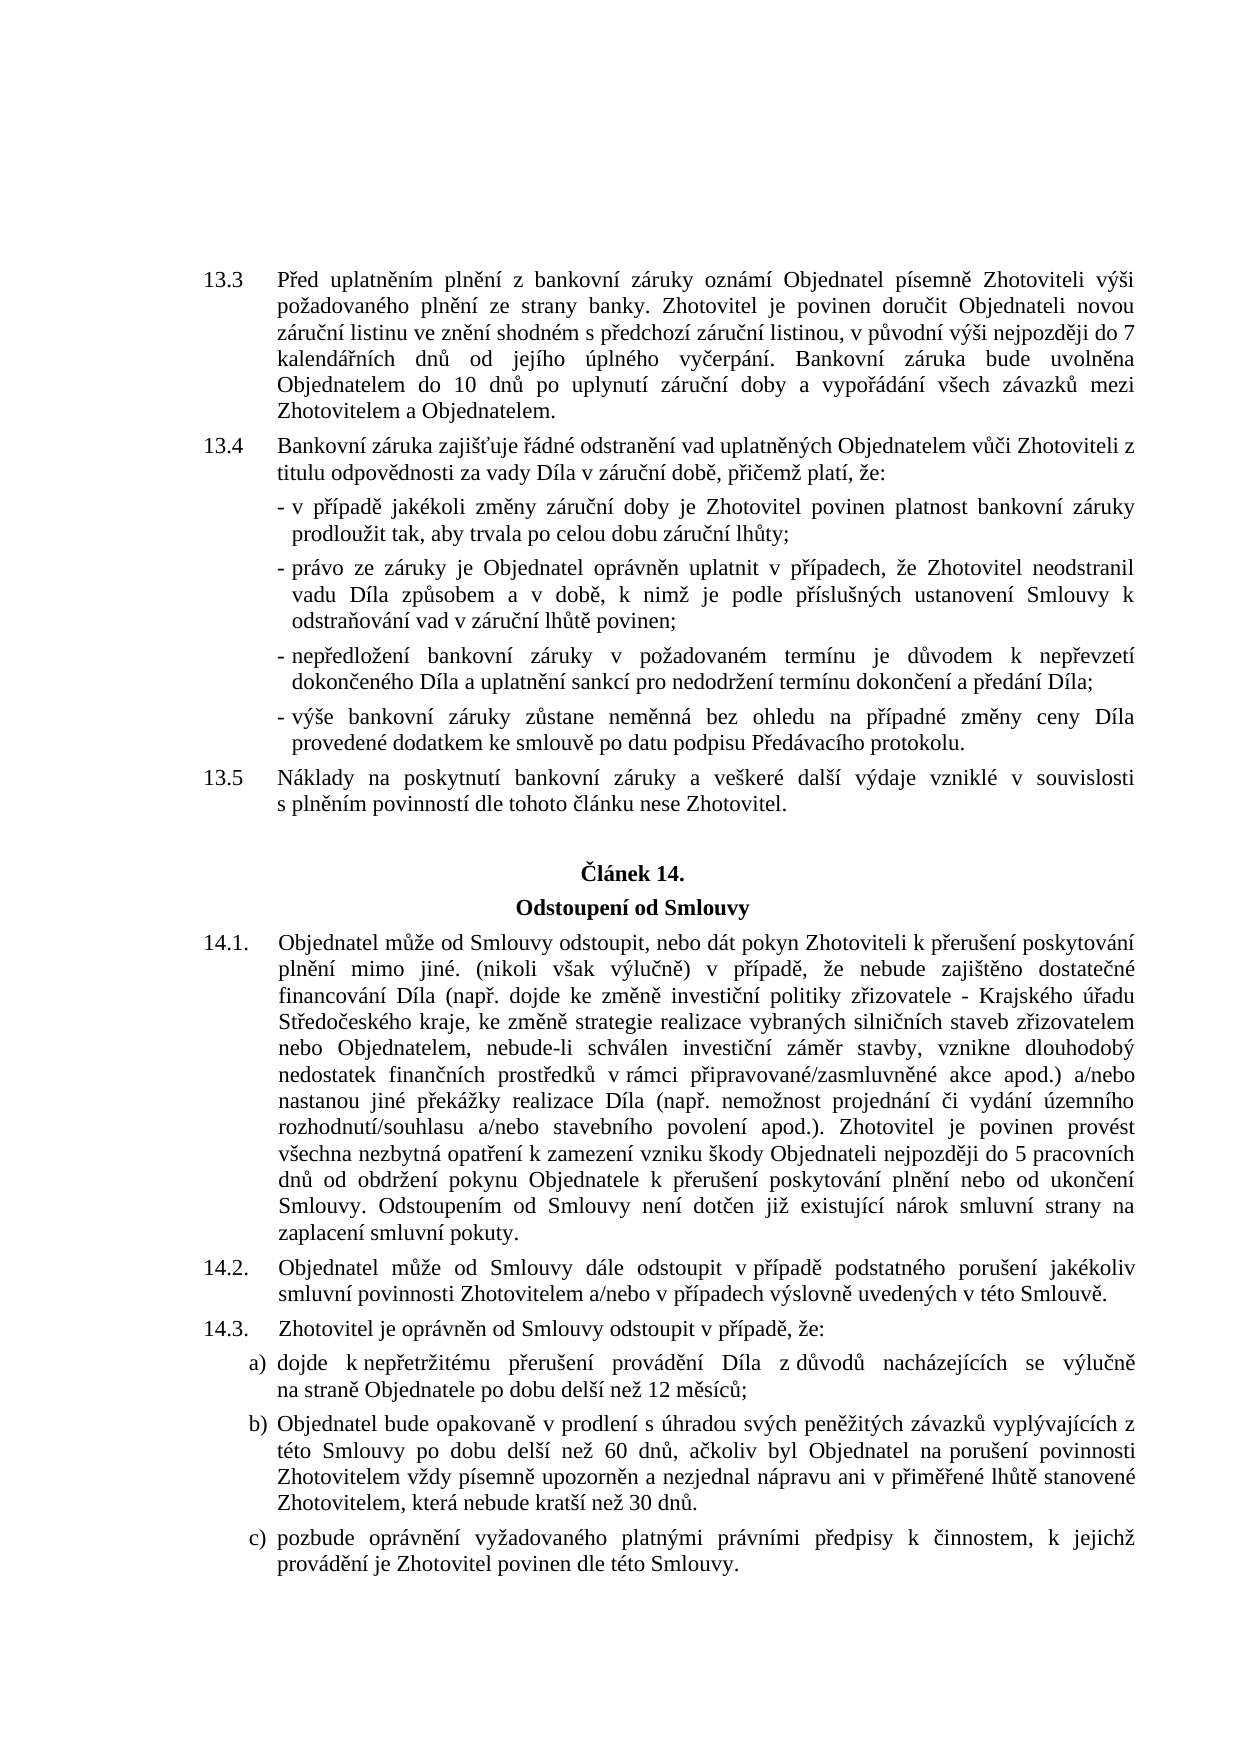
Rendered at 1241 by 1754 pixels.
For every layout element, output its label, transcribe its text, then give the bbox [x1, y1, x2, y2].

list dojde k nepřetržitému přerušení provádění Díla z důvodů nacházejících se výlučně na straně Objednatele po dobu delší než 12 měsíců; [248, 1349, 1136, 1402]
list výše bankovní záruky zůstane neměnná bez ohledu na případné změny ceny Díla provedené dodatkem ke smlouvě po datu podpisu Předávacího protokolu. [277, 703, 1136, 756]
list v případě jakékoli změny záruční doby je Zhotovitel povinen platnost bankovní záruky prodloužit tak, aby trvala po celou dobu záruční lhůty; [277, 493, 1136, 546]
list právo ze záruky je Objednatel oprávněn uplatnit v případech, že Zhotovitel neodstranil vadu Díla způsobem a v době, k nimž je podle příslušných ustanovení Smlouvy k odstraňování vad v záruční lhůtě povinen; [277, 554, 1136, 633]
list Bankovní záruka zajišťuje řádné odstranění vad uplatněných Objednatelem vůči Zhotoviteli z titulu odpovědnosti za vady Díla v záruční době, přičemž platí, že: [203, 432, 1136, 485]
list Objednatel bude opakovaně v prodlení s úhradou svých peněžitých závazků vyplývajících z této Smlouvy po dobu delší než 60 dnů, ačkoliv byl Objednatel na porušení povinnosti Zhotovitelem vždy písemně upozorněn a nezjednal nápravu ani v přiměřené lhůtě stanovené Zhotovitelem, která nebude kratší než 30 dnů. [248, 1410, 1136, 1516]
list nepředložení bankovní záruky v požadovaném termínu je důvodem k nepřevzetí dokončeného Díla a uplatnění sankcí pro nedodržení termínu dokončení a předání Díla; [277, 642, 1136, 694]
list Objednatel může od Smlouvy dále odstoupit v případě podstatného porušení jakékoliv smluvní povinnosti Zhotovitelem a/nebo v případech výslovně uvedených v této Smlouvě. [203, 1253, 1136, 1306]
list Zhotovitel je oprávněn od Smlouvy odstoupit v případě, že: [203, 1314, 1136, 1341]
list pozbude oprávnění vyžadovaného platnými právními předpisy k činnostem, k jejichž provádění je Zhotovitel povinen dle této Smlouvy. [248, 1524, 1136, 1577]
list Náklady na poskytnutí bankovní záruky a veškeré další výdaje vzniklé v souvislosti s plněním povinností dle tohoto článku nese Zhotovitel. [203, 764, 1136, 817]
list Před uplatněním plnění z bankovní záruky oznámí Objednatel písemně Zhotoviteli výši požadovaného plnění ze strany banky. Zhotovitel je povinen doručit Objednateli novou záruční listinu ve znění shodném s předchozí záruční listinou, v původní výši nejpozději do 7 kalendářních dnů od jejího úplného vyčerpání. Bankovní záruka bude uvolněna Objednatelem do 10 dnů po uplynutí záruční doby a vypořádání všech závazků mezi Zhotovitelem a Objednatelem. [203, 266, 1136, 424]
text Odstoupení od Smlouvy [129, 894, 1136, 921]
list Objednatel může od Smlouvy odstoupit, nebo dát pokyn Zhotoviteli k přerušení poskytování plnění mimo jiné. (nikoli však výlučně) v případě, že nebude zajištěno dostatečné financování Díla (např. dojde ke změně investiční politiky zřizovatele - Krajského úřadu Středočeského kraje, ke změně strategie realizace vybraných silničních staveb zřizovatelem nebo Objednatelem, nebude-li schválen investiční záměr stavby, vznikne dlouhodobý nedostatek finančních prostředků v rámci připravované/zasmluvněné akce apod.) a/nebo nastanou jiné překážky realizace Díla (např. nemožnost projednání či vydání územního rozhodnutí/souhlasu a/nebo stavebního povolení apod.). Zhotovitel je povinen provést všechna nezbytná opatření k zamezení vzniku škody Objednateli nejpozději do 5 pracovních dnů od obdržení pokynu Objednatele k přerušení poskytování plnění nebo od ukončení Smlouvy. Odstoupením od Smlouvy není dotčen již existující nárok smluvní strany na zaplacení smluvní pokuty. [203, 929, 1136, 1245]
